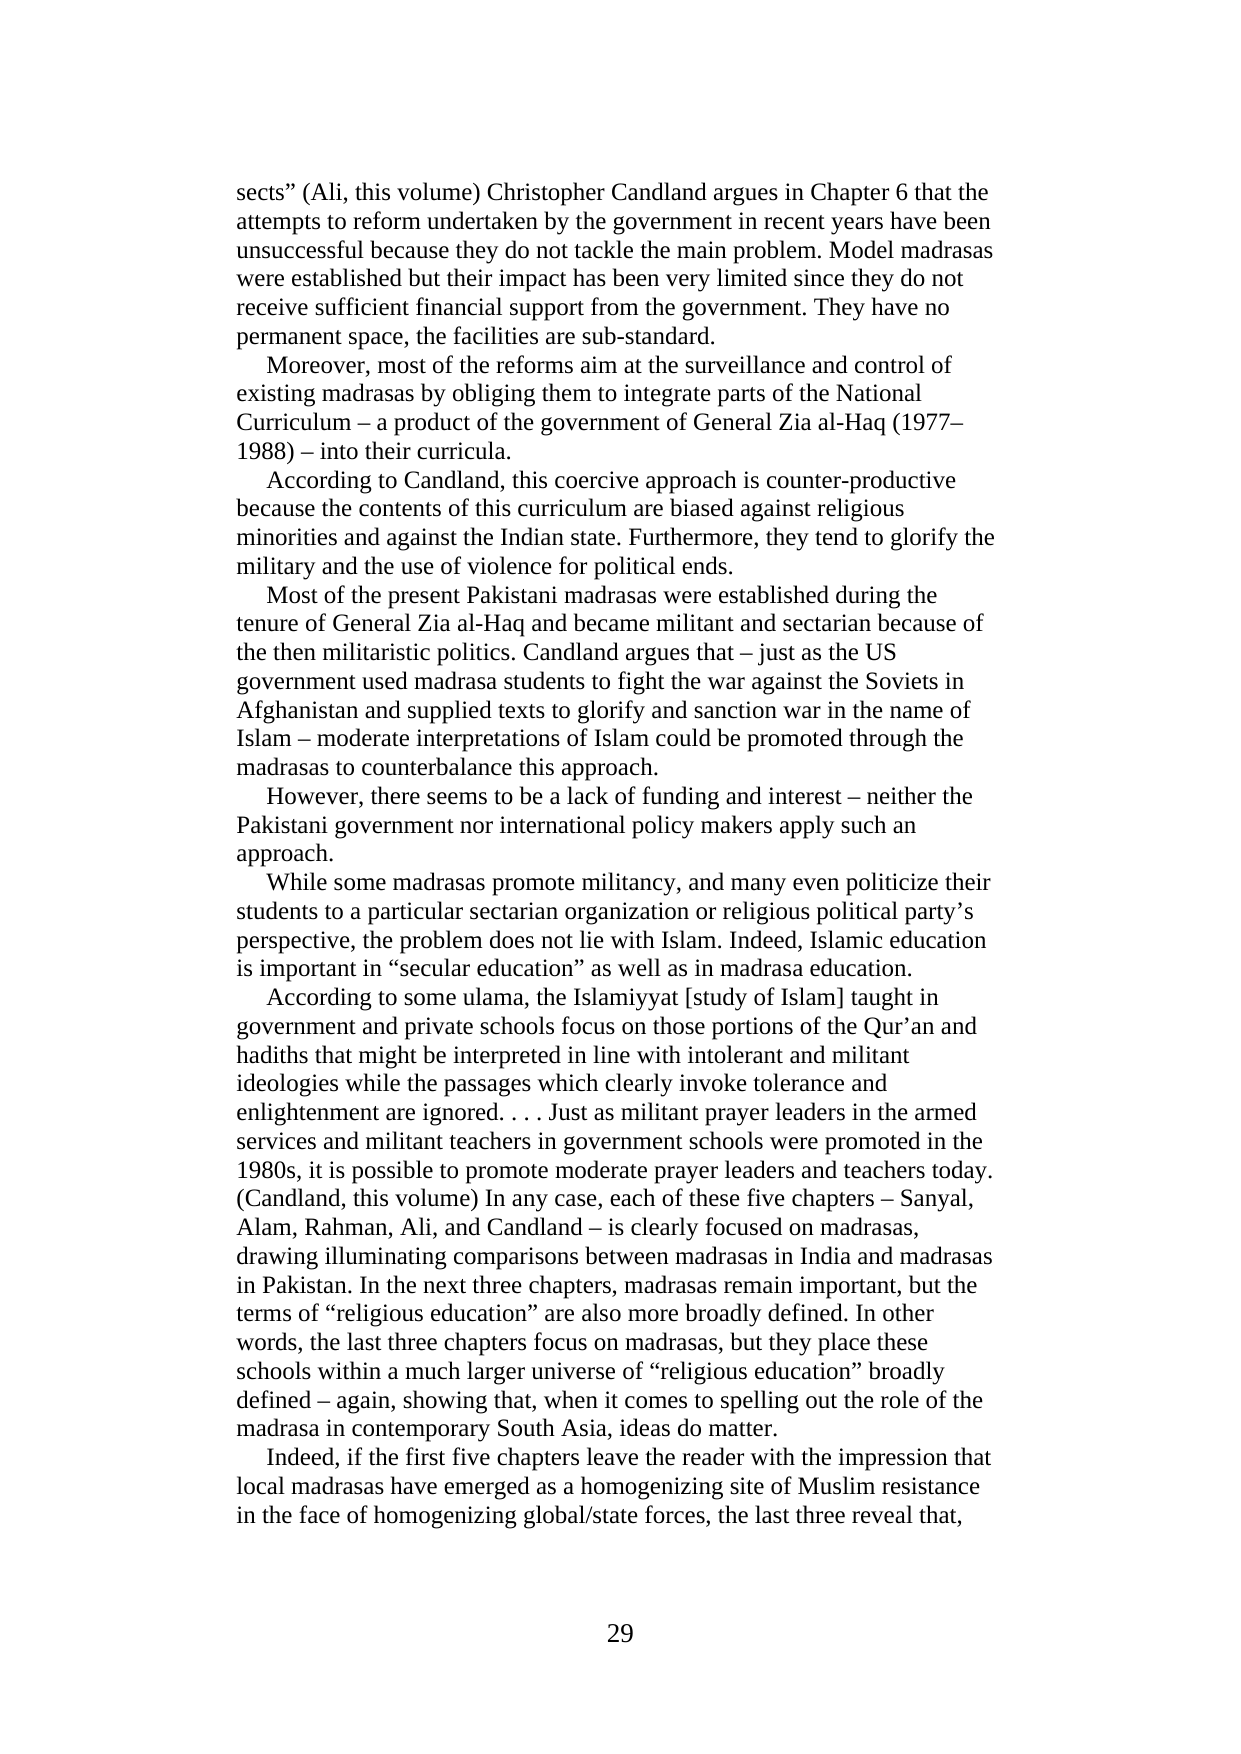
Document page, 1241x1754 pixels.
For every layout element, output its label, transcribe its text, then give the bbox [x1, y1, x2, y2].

text While some madrasas promote militancy, and many even politicize their students to a particular sectarian organization or religious political party’s perspective, the problem does not lie with Islam. Indeed, Islamic education is important in “secular education” as well as in madrasa education. [236, 867, 1004, 982]
text Moreover, most of the reforms aim at the surveillance and control of existing madrasas by obliging them to integrate parts of the National Curriculum – a product of the government of General Zia al-Haq (1977–1988) – into their curricula. [236, 350, 1004, 465]
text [236, 177, 1004, 350]
text According to Candland, this coercive approach is counter-productive because the contents of this curriculum are biased against religious minorities and against the Indian state. Furthermore, they tend to glorify the military and the use of violence for political ends. [236, 465, 1004, 580]
text Most of the present Pakistani madrasas were established during the tenure of General Zia al-Haq and became militant and sectarian because of the then militaristic politics. Candland argues that – just as the US government used madrasa students to fight the war against the Soviets in Afghanistan and supplied texts to glorify and sanction war in the name of Islam – moderate interpretations of Islam could be promoted through the madrasas to counterbalance this approach. [236, 580, 1004, 781]
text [236, 1442, 1004, 1528]
text However, there seems to be a lack of funding and interest – neither the Pakistani government nor international policy makers apply such an approach. [236, 781, 1004, 867]
text According to some ulama, the Islamiyyat [study of Islam] taught in government and private schools focus on those portions of the Qur’an and hadiths that might be interpreted in line with intolerant and militant ideologies while the passages which clearly invoke tolerance and enlightenment are ignored. . . . Just as militant prayer leaders in the armed services and militant teachers in government schools were promoted in the 1980s, it is possible to promote moderate prayer leaders and teachers today. (Candland, this volume) In any case, each of these five chapters – Sanyal, Alam, Rahman, Ali, and Candland – is clearly focused on madrasas, drawing illuminating comparisons between madrasas in India and madrasas in Pakistan. In the next three chapters, madrasas remain important, but the terms of “religious education” are also more broadly defined. In other words, the last three chapters focus on madrasas, but they place these schools within a much larger universe of “religious education” broadly defined – again, showing that, when it comes to spelling out the role of the madrasa in contemporary South Asia, ideas do matter. [236, 982, 1004, 1442]
